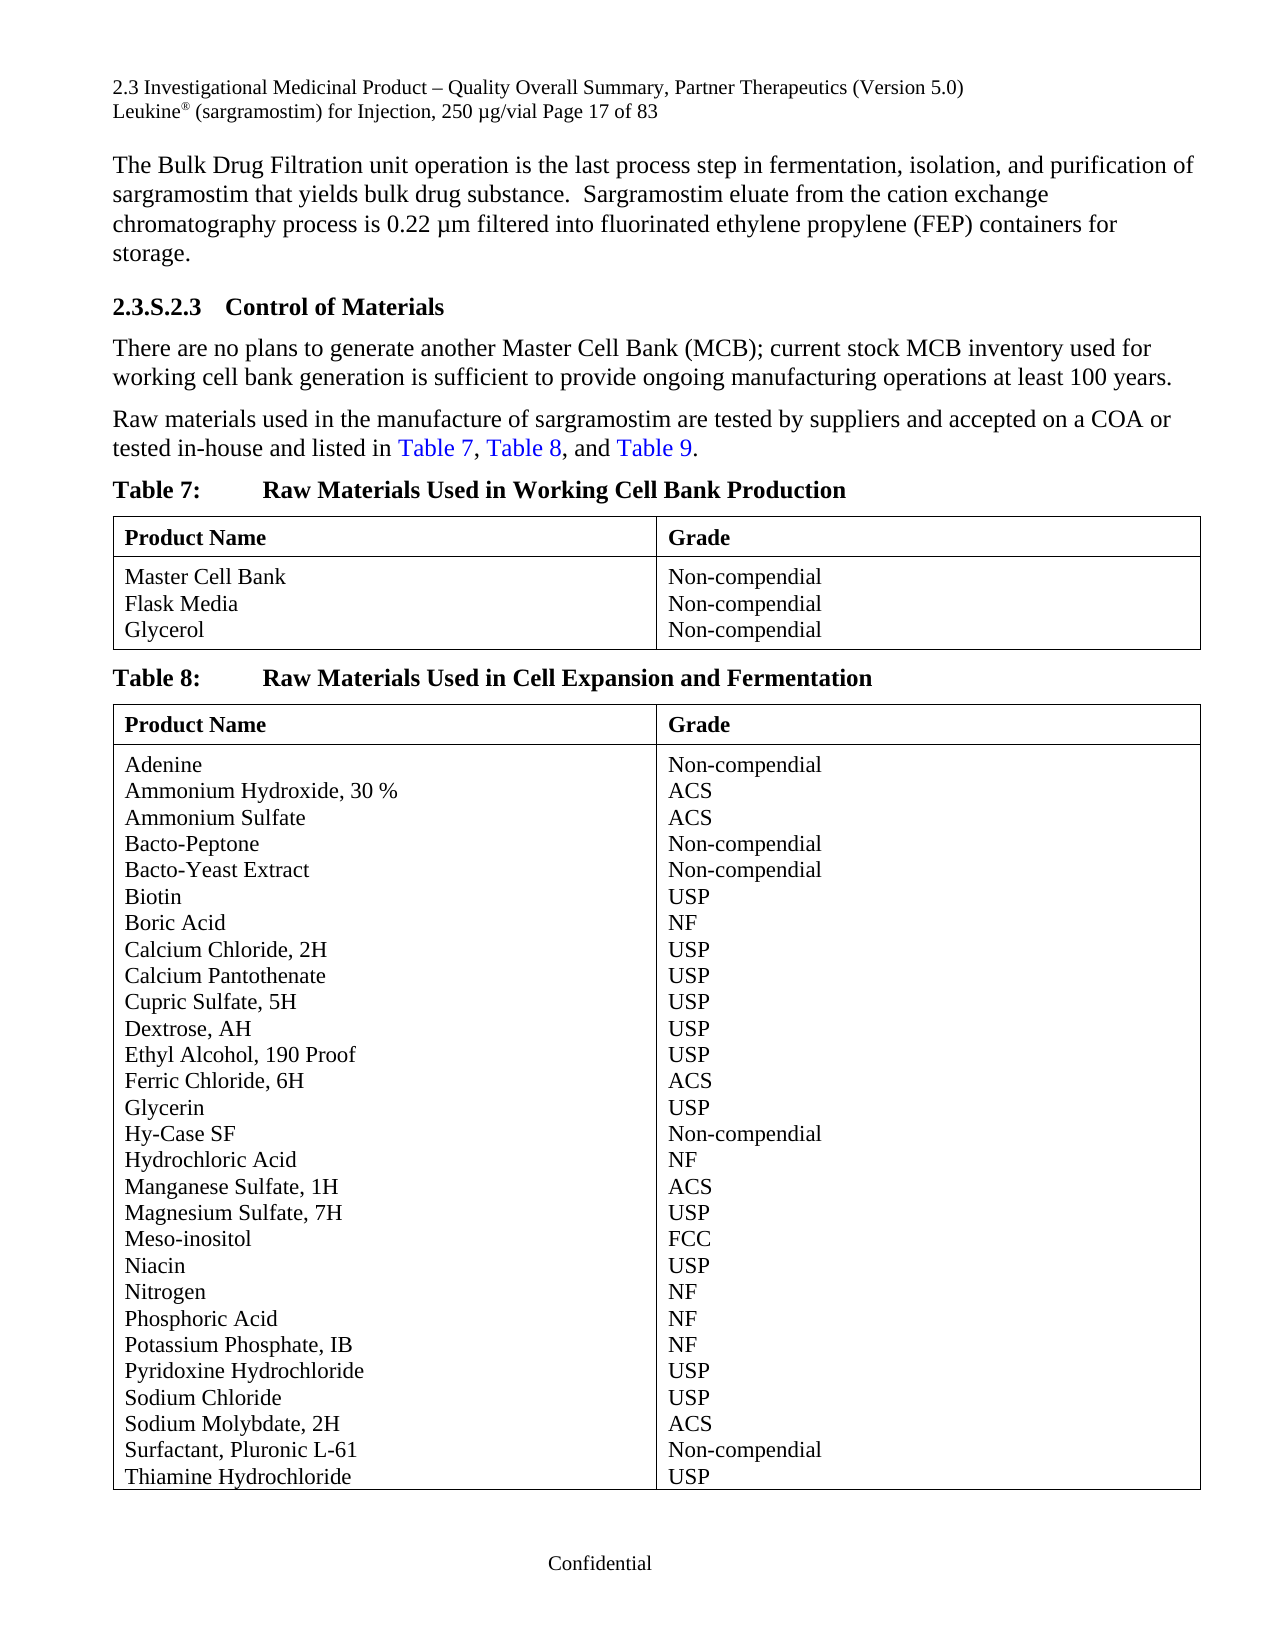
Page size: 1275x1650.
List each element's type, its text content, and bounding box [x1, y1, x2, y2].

text The Bulk Drug Filtration unit operation is the last process step in fermentation, isolation, and purification of sargramostim that yields bulk drug substance. Sargramostim eluate from the cation exchange chromatography process is 0.22 µm filtered into fluorinated ethylene propylene (FEP) containers for storage. [112, 150, 1200, 267]
table_header Product Name [114, 705, 656, 744]
table_header Grade [657, 517, 1200, 556]
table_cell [114, 745, 656, 1489]
table_header Product Name [114, 517, 656, 556]
text Raw materials used in the manufacture of sargramostim are tested by suppliers and accepted on a COA or tested in-house and listed in Table 7, Table 8, and Table 9. [112, 404, 1200, 462]
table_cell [657, 745, 1200, 1489]
table_header Grade [657, 705, 1200, 744]
table_cell Non-compendial Non-compendial Non-compendial [657, 557, 1200, 649]
table_cell Master Cell Bank Flask Media Glycerol [114, 557, 656, 649]
subtitle 2.3.S.2.3 Control of Materials [112, 292, 1200, 320]
text There are no plans to generate another Master Cell Bank (MCB); current stock MCB inventory used for working cell bank generation is sufficient to provide ongoing manufacturing operations at least 100 years. [112, 333, 1200, 391]
